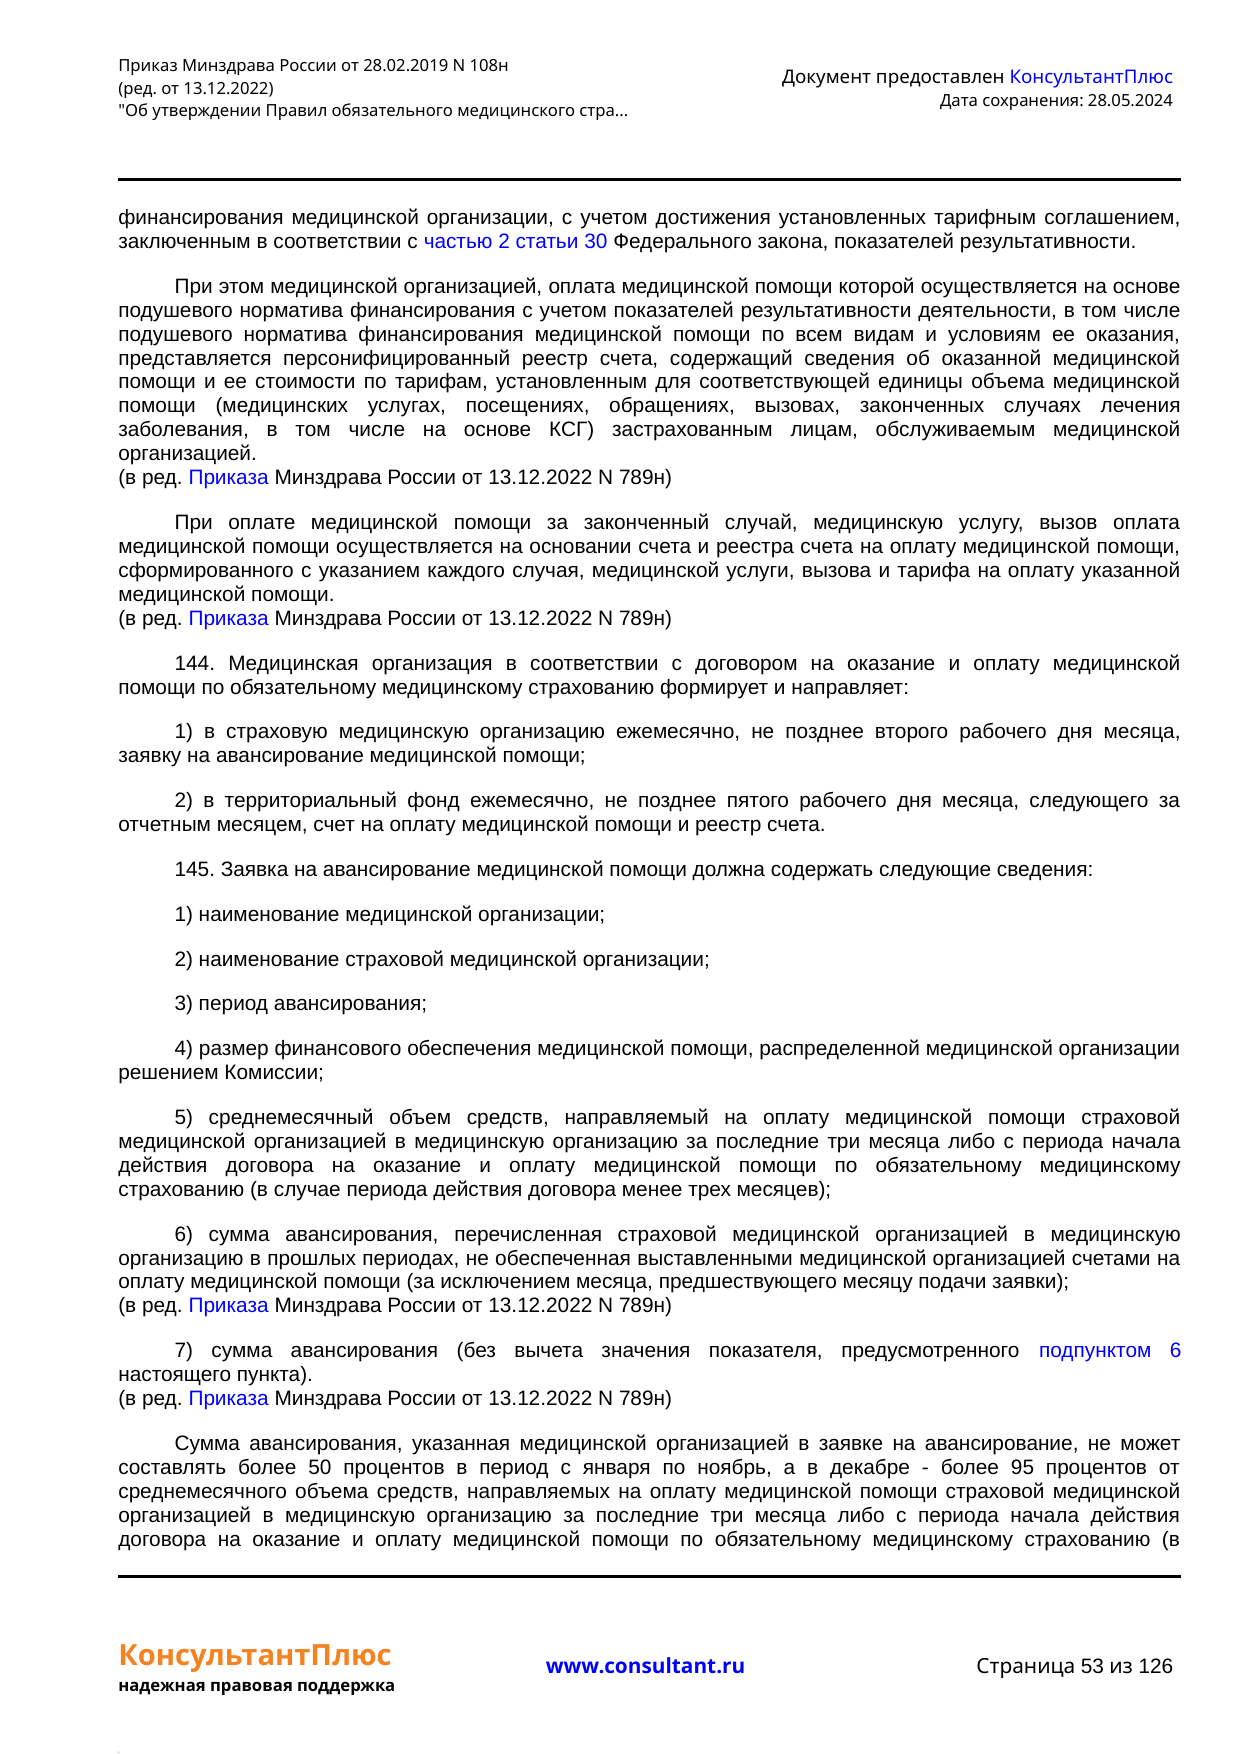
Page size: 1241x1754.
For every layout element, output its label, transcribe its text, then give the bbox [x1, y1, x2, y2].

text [118, 205, 1181, 253]
text 4) размер финансового обеспечения медицинской помощи, распределенной медицинской организации решением Комиссии; [118, 1036, 1181, 1084]
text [118, 1431, 1181, 1551]
text 2) наименование страховой медицинской организации; [118, 946, 1181, 970]
text 1) в страховую медицинскую организацию ежемесячно, не позднее второго рабочего дня месяца, заявку на авансирование медицинской помощи; [118, 719, 1181, 767]
text (в ред. Приказа Минздрава России от 13.12.2022 N 789н) [118, 606, 1181, 630]
text 7) сумма авансирования (без вычета значения показателя, предусмотренного подпунктом 6 настоящего пункта). [118, 1338, 1181, 1386]
text 1) наименование медицинской организации; [118, 902, 1181, 926]
text (в ред. Приказа Минздрава России от 13.12.2022 N 789н) [118, 1293, 1181, 1317]
text При этом медицинской организацией, оплата медицинской помощи которой осуществляется на основе подушевого норматива финансирования с учетом показателей результативности деятельности, в том числе подушевого норматива финансирования медицинской помощи по всем видам и условиям ее оказания, представляется персонифицированный реестр счета, содержащий сведения об оказанной медицинской помощи и ее стоимости по тарифам, установленным для соответствующей единицы объема медицинской помощи (медицинских услугах, посещениях, обращениях, вызовах, законченных случаях лечения заболевания, в том числе на основе КСГ) застрахованным лицам, обслуживаемым медицинской организацией. [118, 273, 1181, 465]
text (в ред. Приказа Минздрава России от 13.12.2022 N 789н) [118, 465, 1181, 489]
text 144. Медицинская организация в соответствии с договором на оказание и оплату медицинской помощи по обязательному медицинскому страхованию формирует и направляет: [118, 651, 1181, 698]
text 3) период авансирования; [118, 991, 1181, 1015]
text 2) в территориальный фонд ежемесячно, не позднее пятого рабочего дня месяца, следующего за отчетным месяцем, счет на оплату медицинской помощи и реестр счета. [118, 788, 1181, 836]
text 6) сумма авансирования, перечисленная страховой медицинской организацией в медицинскую организацию в прошлых периодах, не обеспеченная выставленными медицинской организацией счетами на оплату медицинской помощи (за исключением месяца, предшествующего месяцу подачи заявки); [118, 1221, 1181, 1293]
text 5) среднемесячный объем средств, направляемый на оплату медицинской помощи страховой медицинской организацией в медицинскую организацию за последние три месяца либо с периода начала действия договора на оказание и оплату медицинской помощи по обязательному медицинскому страхованию (в случае периода действия договора менее трех месяцев); [118, 1105, 1181, 1201]
text (в ред. Приказа Минздрава России от 13.12.2022 N 789н) [118, 1386, 1181, 1410]
text При оплате медицинской помощи за законченный случай, медицинскую услугу, вызов оплата медицинской помощи осуществляется на основании счета и реестра счета на оплату медицинской помощи, сформированного с указанием каждого случая, медицинской услуги, вызова и тарифа на оплату указанной медицинской помощи. [118, 510, 1181, 606]
text 145. Заявка на авансирование медицинской помощи должна содержать следующие сведения: [118, 857, 1181, 881]
